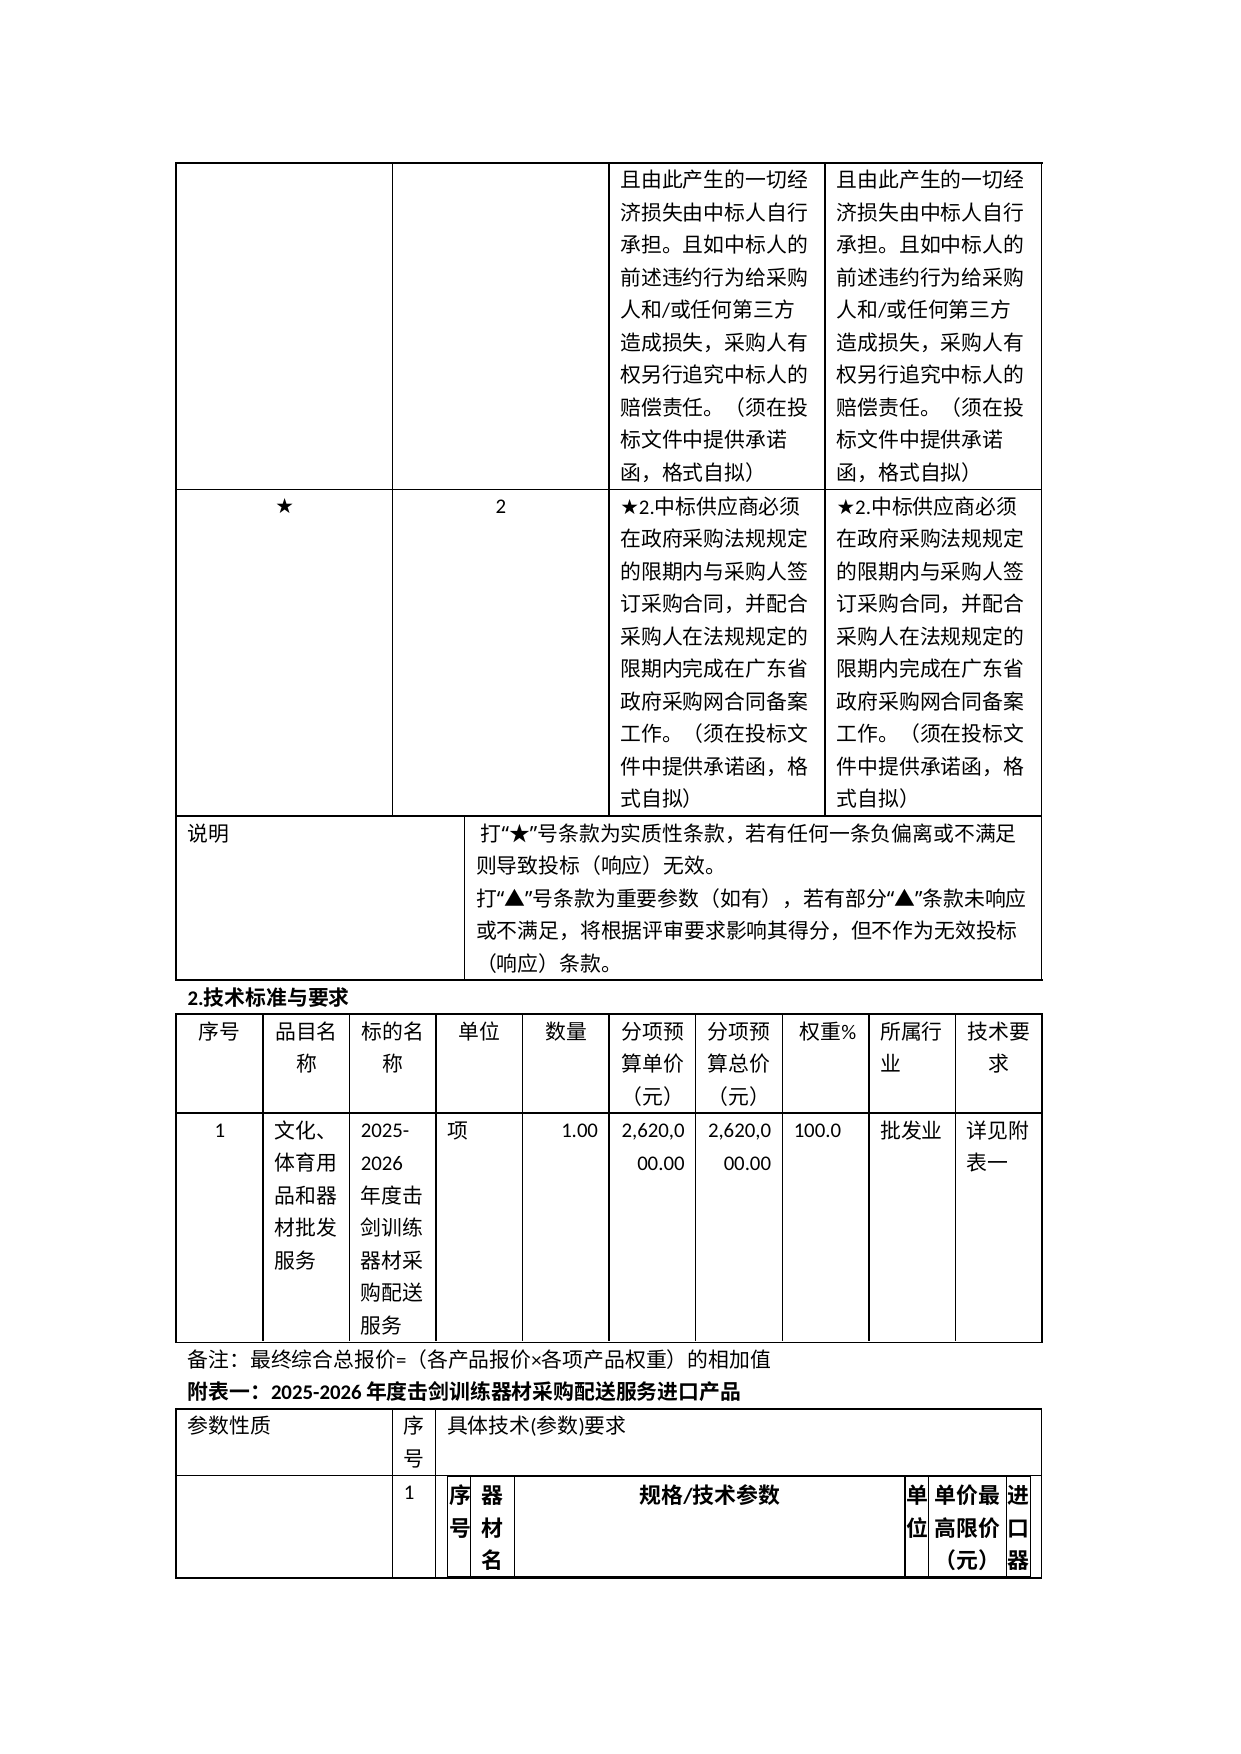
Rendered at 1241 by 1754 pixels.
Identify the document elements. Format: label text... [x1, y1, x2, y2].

table_cell ★ [177, 164, 392, 488]
table_cell 详见附表一 [956, 1114, 1041, 1341]
table_header 所属行业 [870, 1015, 955, 1112]
table_header 序号 [393, 1410, 435, 1474]
table_header 序号 [177, 1015, 262, 1112]
table_cell [1007, 1477, 1030, 1576]
table_cell 1.00 [523, 1114, 608, 1341]
text 备注：最终综合总报价=（各产品报价×各项产品权重）的相加值 [187, 1343, 1053, 1375]
table_cell ★2.中标供应商必须在政府采购法规规定的限期内与采购人签订采购合同，并配合采购人在法规规定的限期内完成在广东省政府采购网合同备案工作。（须在投标文件中提供承诺函，格式自拟） [610, 490, 824, 815]
table_header 打“★”号条款为实质性条款，若有任何一条负偏离或不满足则导致投标（响应）无效。 打“▲”号条款为重要参数（如有），若有部分“▲”条款未响应或不满足，将根据评审要求影响其得分，但不作为无效投标（响应）条款。 [465, 817, 1041, 979]
table_cell 文化、体育用品和器材批发服务 [264, 1114, 349, 1341]
table_cell 1 [177, 1114, 262, 1341]
table_cell 项 [437, 1114, 522, 1341]
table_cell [826, 164, 1041, 488]
table_header 品目名称 [264, 1015, 349, 1112]
table_cell [929, 1477, 1006, 1576]
table_header 说明 [177, 817, 464, 979]
table_cell 2025-2026年度击剑训练器材采购配送服务 [350, 1114, 435, 1341]
table_header 分项预算单价（元） [610, 1015, 695, 1112]
table_cell ★ [177, 490, 392, 815]
table_cell 1 [393, 164, 608, 488]
table_header 标的名称 [350, 1015, 435, 1112]
table_cell [471, 1477, 514, 1576]
table_header 权重% [783, 1015, 868, 1112]
table_cell [515, 1477, 904, 1576]
table_cell 1 [393, 1476, 435, 1577]
table_cell 批发业 [870, 1114, 955, 1341]
table_header 参数性质 [177, 1410, 392, 1474]
table_cell [177, 1476, 392, 1577]
table_header 技术要求 [956, 1015, 1041, 1112]
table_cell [610, 164, 824, 488]
table_cell [1031, 1476, 1041, 1577]
table_header 数量 [523, 1015, 608, 1112]
table_cell 100.0 [783, 1114, 868, 1341]
text 附表一：2025-2026年度击剑训练器材采购配送服务进口产品 [187, 1375, 1053, 1408]
table_cell 2,620,000.00 [610, 1114, 695, 1341]
table_header 单位 [437, 1015, 522, 1112]
table_cell [906, 1477, 928, 1576]
table_cell ★2.中标供应商必须在政府采购法规规定的限期内与采购人签订采购合同，并配合采购人在法规规定的限期内完成在广东省政府采购网合同备案工作。（须在投标文件中提供承诺函，格式自拟） [826, 490, 1041, 815]
table_header 分项预算总价（元） [696, 1015, 782, 1112]
table_header 具体技术(参数)要求 [436, 1410, 1041, 1474]
text 2.技术标准与要求 [187, 981, 1053, 1013]
table_cell 2,620,000.00 [696, 1114, 782, 1341]
table_cell [436, 1476, 447, 1577]
table_cell 2 [393, 490, 608, 815]
table_cell [448, 1477, 470, 1576]
